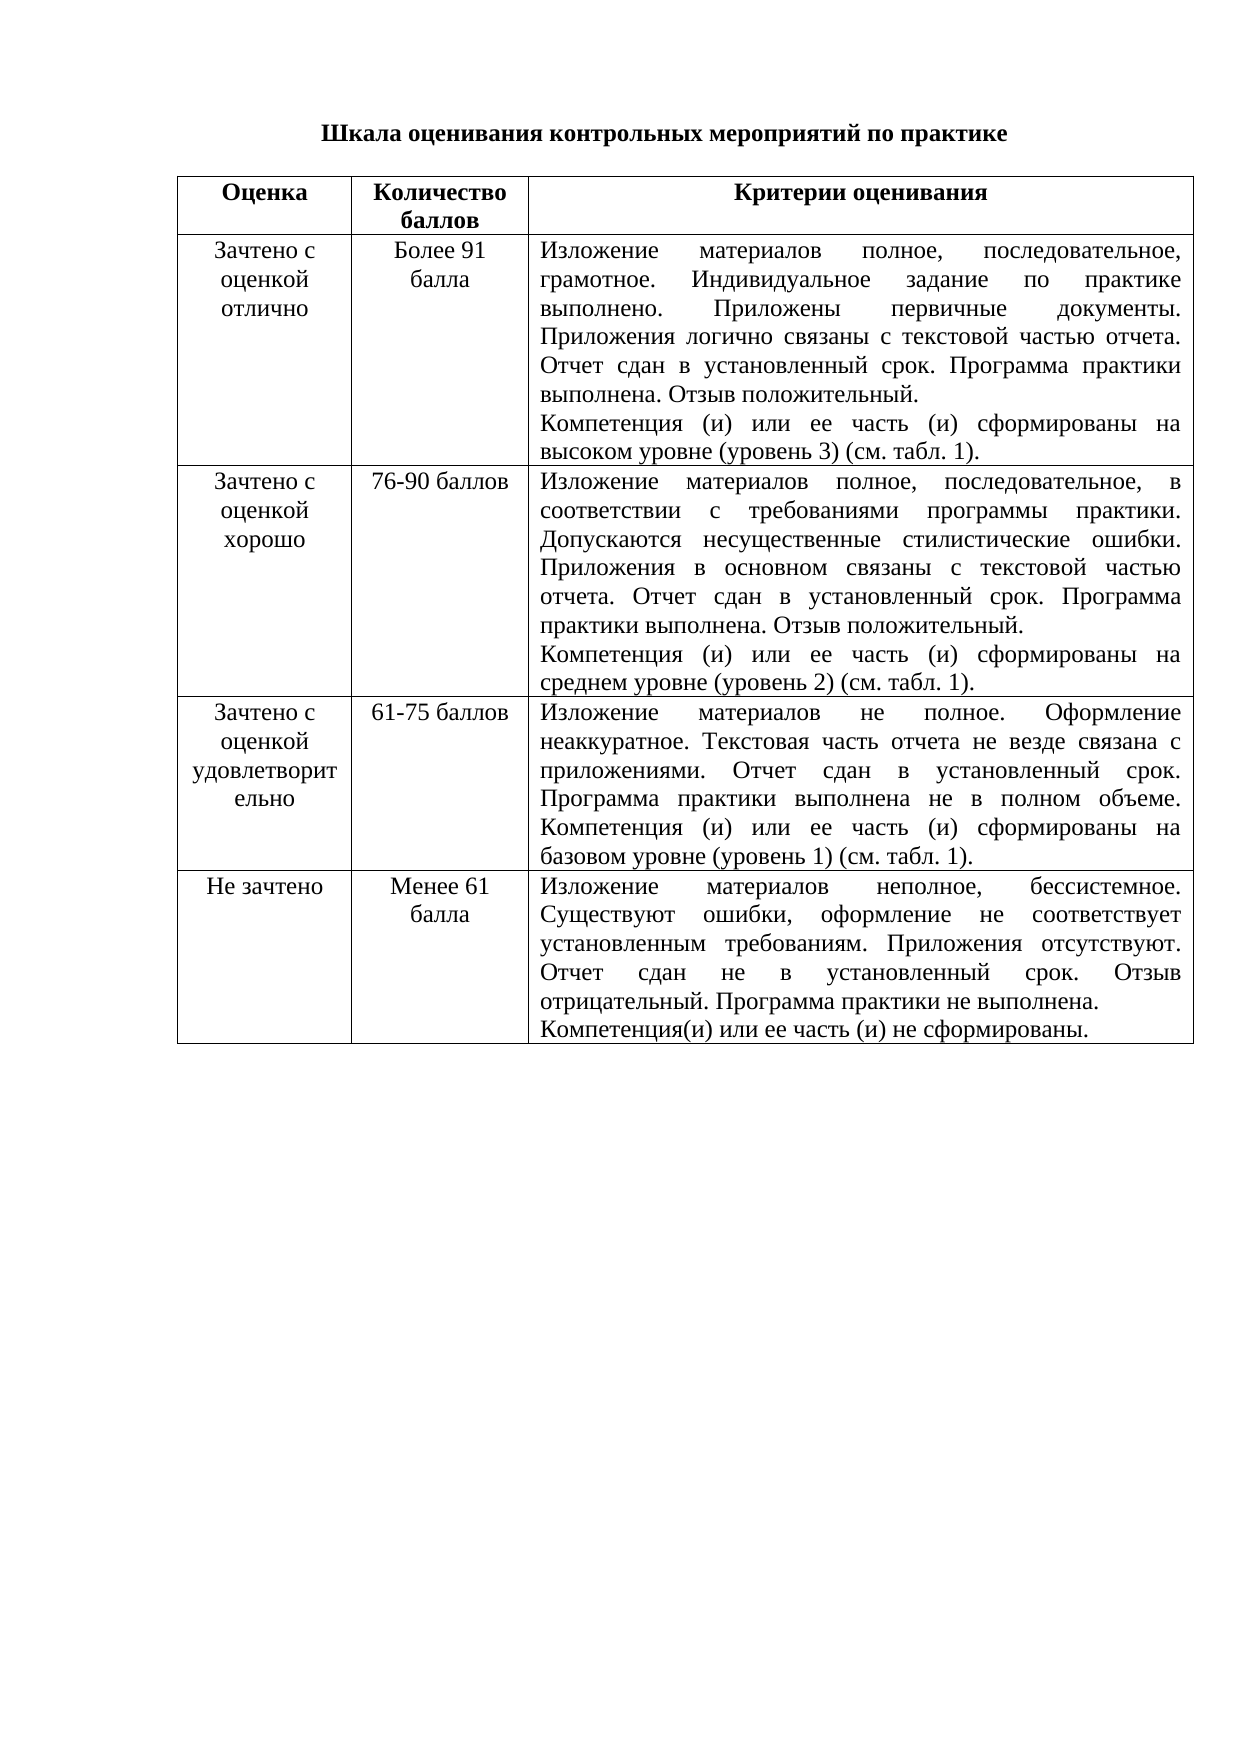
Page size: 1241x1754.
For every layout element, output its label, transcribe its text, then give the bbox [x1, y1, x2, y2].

table_cell Изложение материалов полное, последовательное, в соответствии с требованиями программы практики. Допускаются несущественные стилистические ошибки. Приложения в основном связаны с текстовой частью отчета. Отчет сдан в установленный срок. Программа практики выполнена. Отзыв положительный. Компетенция (и) или ее часть (и) сформированы на среднем уровне (уровень 2) (см. табл. 1). [529, 466, 1193, 696]
table_header Критерии оценивания [529, 177, 1193, 234]
table_cell Более 91 балла [352, 235, 528, 465]
table_cell Изложение материалов полное, последовательное, грамотное. Индивидуальное задание по практике выполнено. Приложены первичные документы. Приложения логично связаны с текстовой частью отчета. Отчет сдан в установленный срок. Программа практики выполнена. Отзыв положительный. Компетенция (и) или ее часть (и) сформированы на высоком уровне (уровень 3) (см. табл. 1). [529, 235, 1193, 465]
table_cell 61-75 баллов [352, 697, 528, 870]
table_cell 76-90 баллов [352, 466, 528, 696]
table_cell Изложение материалов неполное, бессистемное. Существуют ошибки, оформление не соответствует установленным требованиям. Приложения отсутствуют. Отчет сдан не в установленный срок. Отзыв отрицательный. Программа практики не выполнена. Компетенция(и) или ее часть (и) не сформированы. [529, 871, 1193, 1043]
table_cell Зачтено с оценкой хорошо [178, 466, 351, 696]
table_header Оценка [178, 177, 351, 234]
text Шкала оценивания контрольных мероприятий по практике [177, 118, 1152, 147]
table_cell Изложение материалов не полное. Оформление неаккуратное. Текстовая часть отчета не везде связана с приложениями. Отчет сдан в установленный срок. Программа практики выполнена не в полном объеме. Компетенция (и) или ее часть (и) сформированы на базовом уровне (уровень 1) (см. табл. 1). [529, 697, 1193, 870]
table_cell Зачтено с оценкой отлично [178, 235, 351, 465]
table_cell Зачтено с оценкой удовлетворительно [178, 697, 351, 870]
table_cell Не зачтено [178, 871, 351, 1043]
table_header Количество баллов [352, 177, 528, 234]
table_cell Менее 61 балла [352, 871, 528, 1043]
